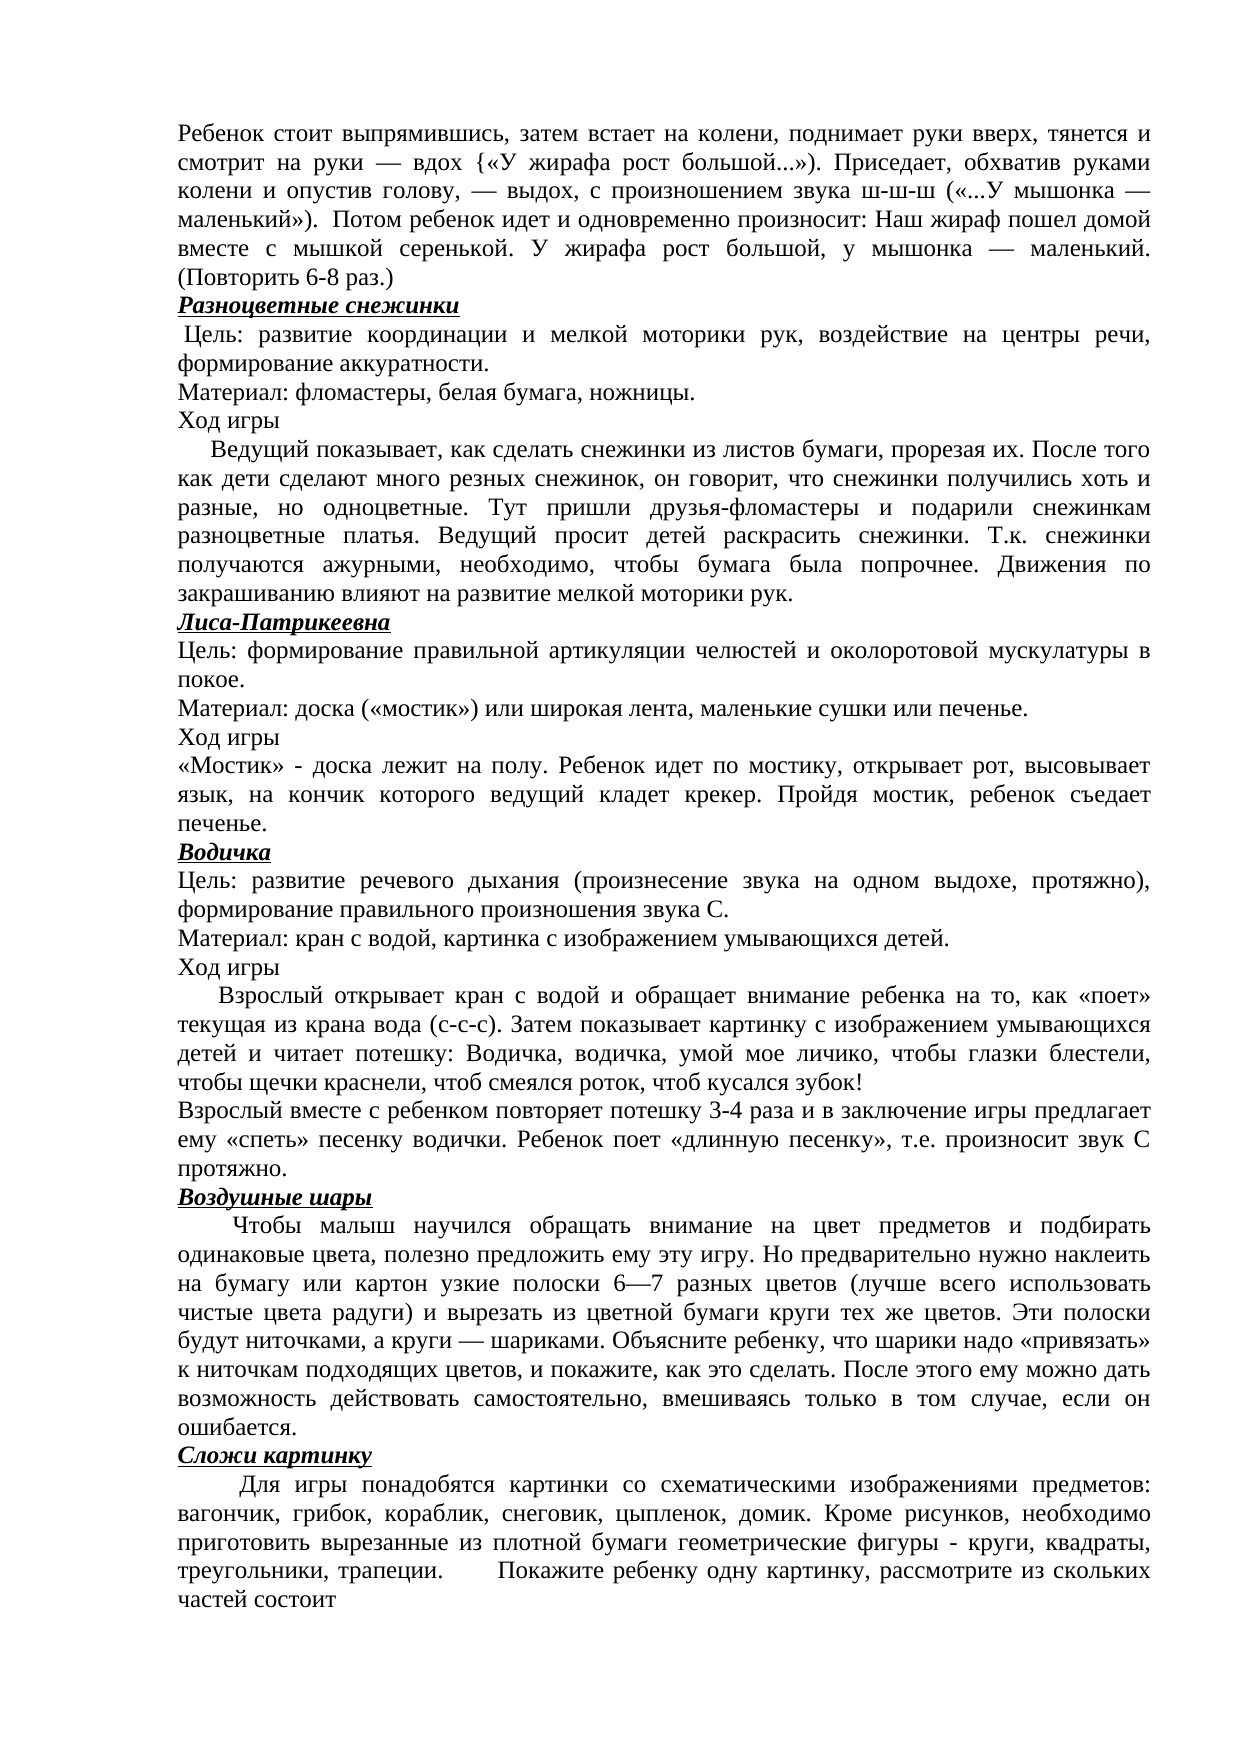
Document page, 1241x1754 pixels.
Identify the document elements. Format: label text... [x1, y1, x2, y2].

text Цель: развитие речевого дыхания (произнесение звука на одном выдохе, протяжно), формирование правильного произношения звука С. [177, 866, 1152, 923]
text Водичка [177, 837, 1152, 866]
text Материал: доска («мостик») или широкая лента, маленькие сушки или печенье. [177, 693, 1152, 722]
text Взрослый вместе с ребенком повторяет потешку 3-4 раза и в заключение игры предлагает ему «спеть» песенку водички. Ребенок поет «длинную песенку», т.е. произносит звук С протяжно. [177, 1096, 1152, 1182]
text Сложи картинку [177, 1441, 1152, 1469]
text Цель: развитие координации и мелкой моторики рук, воздействие на центры речи, формирование аккуратности. [177, 319, 1152, 377]
text Цель: формирование правильной артикуляции челюстей и околоротовой мускулатуры в покое. [177, 636, 1152, 693]
text Ход игры [177, 952, 1152, 981]
text Взрослый открывает кран с водой и обращает внимание ребенка на то, как «поет» текущая из крана вода (с-с-с). Затем показывает картинку с изображением умывающихся детей и читает потешку: Водичка, водичка, умой мое личико, чтобы глазки блестели, чтобы щечки краснели, чтоб смеялся роток, чтоб кусался зубок! [177, 981, 1152, 1096]
text Ход игры [177, 406, 1152, 434]
text Ход игры [177, 722, 1152, 751]
text Для игры понадобятся картинки со схематическими изображениями предметов: вагончик, грибок, кораблик, снеговик, цыпленок, домик. Кроме рисунков, необходимо приготовить вырезанные из плотной бумаги геометрические фигуры - круги, квадраты, треугольники, трапеции. Покажите ребенку одну картинку, рассмотрите из скольких частей состоит [177, 1469, 1152, 1613]
text Чтобы малыш научился обращать внимание на цвет предметов и подбирать одинаковые цвета, полезно предложить ему эту игру. Но предварительно нужно наклеить на бумагу или картон узкие полоски 6—7 разных цветов (лучше всего использовать чистые цвета радуги) и вырезать из цветной бумаги круги тех же цветов. Эти полоски будут ниточками, а круги — шариками. Объясните ребенку, что шарики надо «привязать» к ниточкам подходящих цветов, и покажите, как это сделать. После этого ему можно дать возможность действовать самостоятельно, вмешиваясь только в том случае, если он ошибается. [177, 1211, 1152, 1441]
text Ведущий показывает, как сделать снежинки из листов бумаги, прорезая их. После того как дети сделают много резных снежинок, он говорит, что снежинки получились хоть и разные, но одноцветные. Тут пришли друзья-фломастеры и подарили снежинкам разноцветные платья. Ведущий просит детей раскрасить снежинки. Т.к. снежинки получаются ажурными, необходимо, чтобы бумага была попрочнее. Движения по закрашиванию влияют на развитие мелкой моторики рук. [177, 434, 1152, 607]
text Материал: фломастеры, белая бумага, ножницы. [177, 377, 1152, 406]
text Разноцветные снежинки [177, 291, 1152, 319]
text Воздушные шары [177, 1182, 1152, 1211]
text «Мостик» - доска лежит на полу. Ребенок идет по мостику, открывает рот, высовывает язык, на кончик которого ведущий кладет крекер. Пройдя мостик, ребенок съедает печенье. [177, 751, 1152, 837]
text Лиса-Патрикеевна [177, 607, 1152, 636]
text Материал: кран с водой, картинка с изображением умывающихся детей. [177, 923, 1152, 952]
text Ребенок стоит выпрямившись, затем встает на колени, поднимает руки вверх, тянется и смотрит на руки — вдох {«У жирафа рост большой...»). Приседает, обхватив руками колени и опустив голову, — выдох, с произношением звука ш-ш-ш («...У мышонка — маленький»). Потом ребенок идет и одновременно произносит: Наш жираф пошел домой вместе с мышкой серенькой. У жирафа рост большой, у мышонка — маленький. (Повторить 6-8 раз.) [177, 118, 1152, 291]
